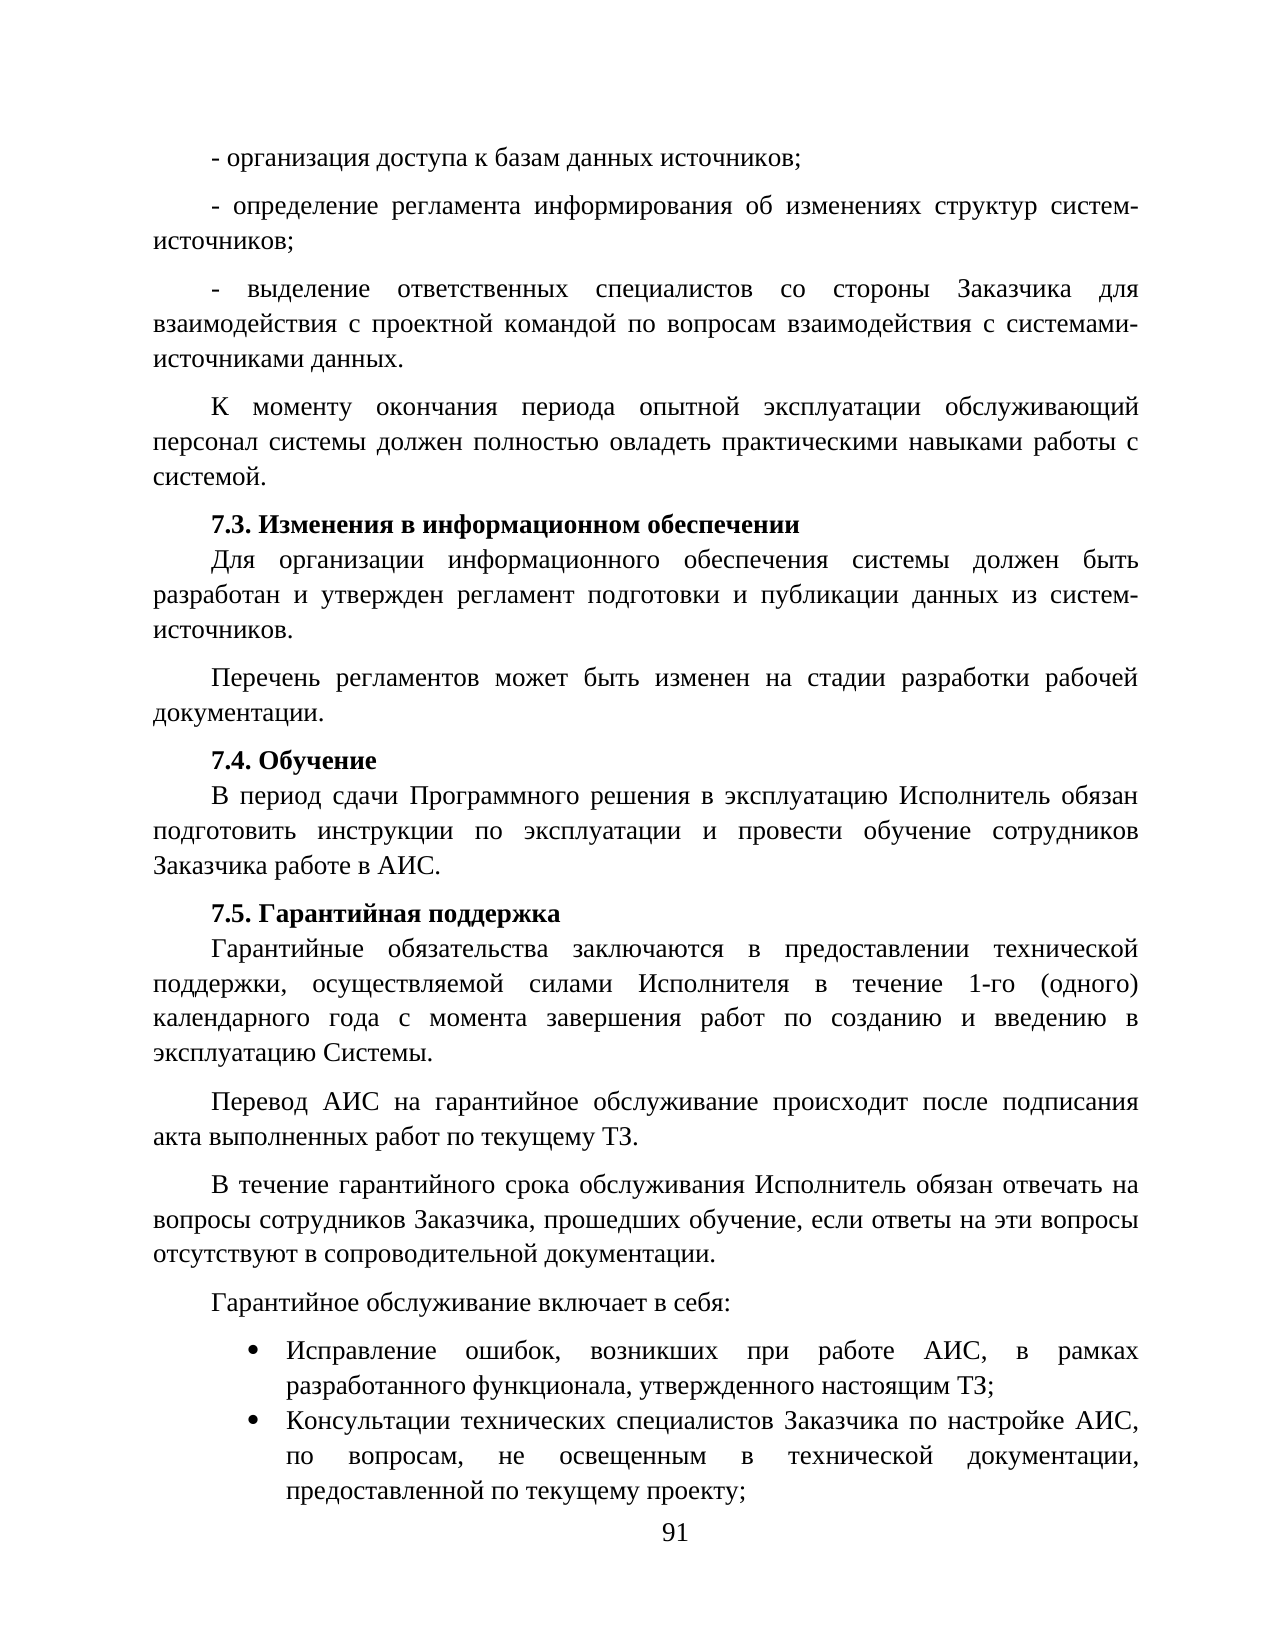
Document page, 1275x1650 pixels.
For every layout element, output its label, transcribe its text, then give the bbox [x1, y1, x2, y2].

text Гарантийное обслуживание включает в себя: [153, 1286, 1140, 1317]
subtitle 7.4. Обучение [153, 744, 1140, 776]
text Перечень регламентов может быть изменен на стадии разработки рабочей документации. [153, 661, 1140, 727]
subtitle 7.5. Гарантийная поддержка [153, 897, 1140, 928]
text К моменту окончания периода опытной эксплуатации обслуживающий персонал системы должен полностью овладеть практическими навыками работы с системой. [153, 390, 1140, 491]
text Гарантийные обязательства заключаются в предоставлении технической поддержки, осуществляемой силами Исполнителя в течение 1-го (одного) календарного года с момента завершения работ по созданию и введению в эксплуатацию Системы. [153, 932, 1140, 1067]
subtitle 7.3. Изменения в информационном обеспечении [153, 508, 1140, 539]
text В течение гарантийного срока обслуживания Исполнитель обязан отвечать на вопросы сотрудников Заказчика, прошедших обучение, если ответы на эти вопросы отсутствуют в сопроводительной документации. [153, 1168, 1140, 1269]
text - выделение ответственных специалистов со стороны Заказчика для взаимодействия с проектной командой по вопросам взаимодействия с системами-источниками данных. [153, 272, 1140, 373]
list Исправление ошибок, возникших при работе АИС, в рамках разработанного функционала, утвержденного настоящим ТЗ; [248, 1334, 1140, 1401]
list Консультации технических специалистов Заказчика по настройке АИС, по вопросам, не освещенным в технической документации, предоставленной по текущему проекту; [248, 1404, 1140, 1505]
text В период сдачи Программного решения в эксплуатацию Исполнитель обязан подготовить инструкции по эксплуатации и провести обучение сотрудников Заказчика работе в АИС. [153, 779, 1140, 880]
text - определение регламента информирования об изменениях структур систем-источников; [153, 189, 1140, 255]
text - организация доступа к базам данных источников; [153, 141, 1140, 172]
text Перевод АИС на гарантийное обслуживание происходит после подписания акта выполненных работ по текущему ТЗ. [153, 1085, 1140, 1151]
text Для организации информационного обеспечения системы должен быть разработан и утвержден регламент подготовки и публикации данных из систем-источников. [153, 543, 1140, 644]
